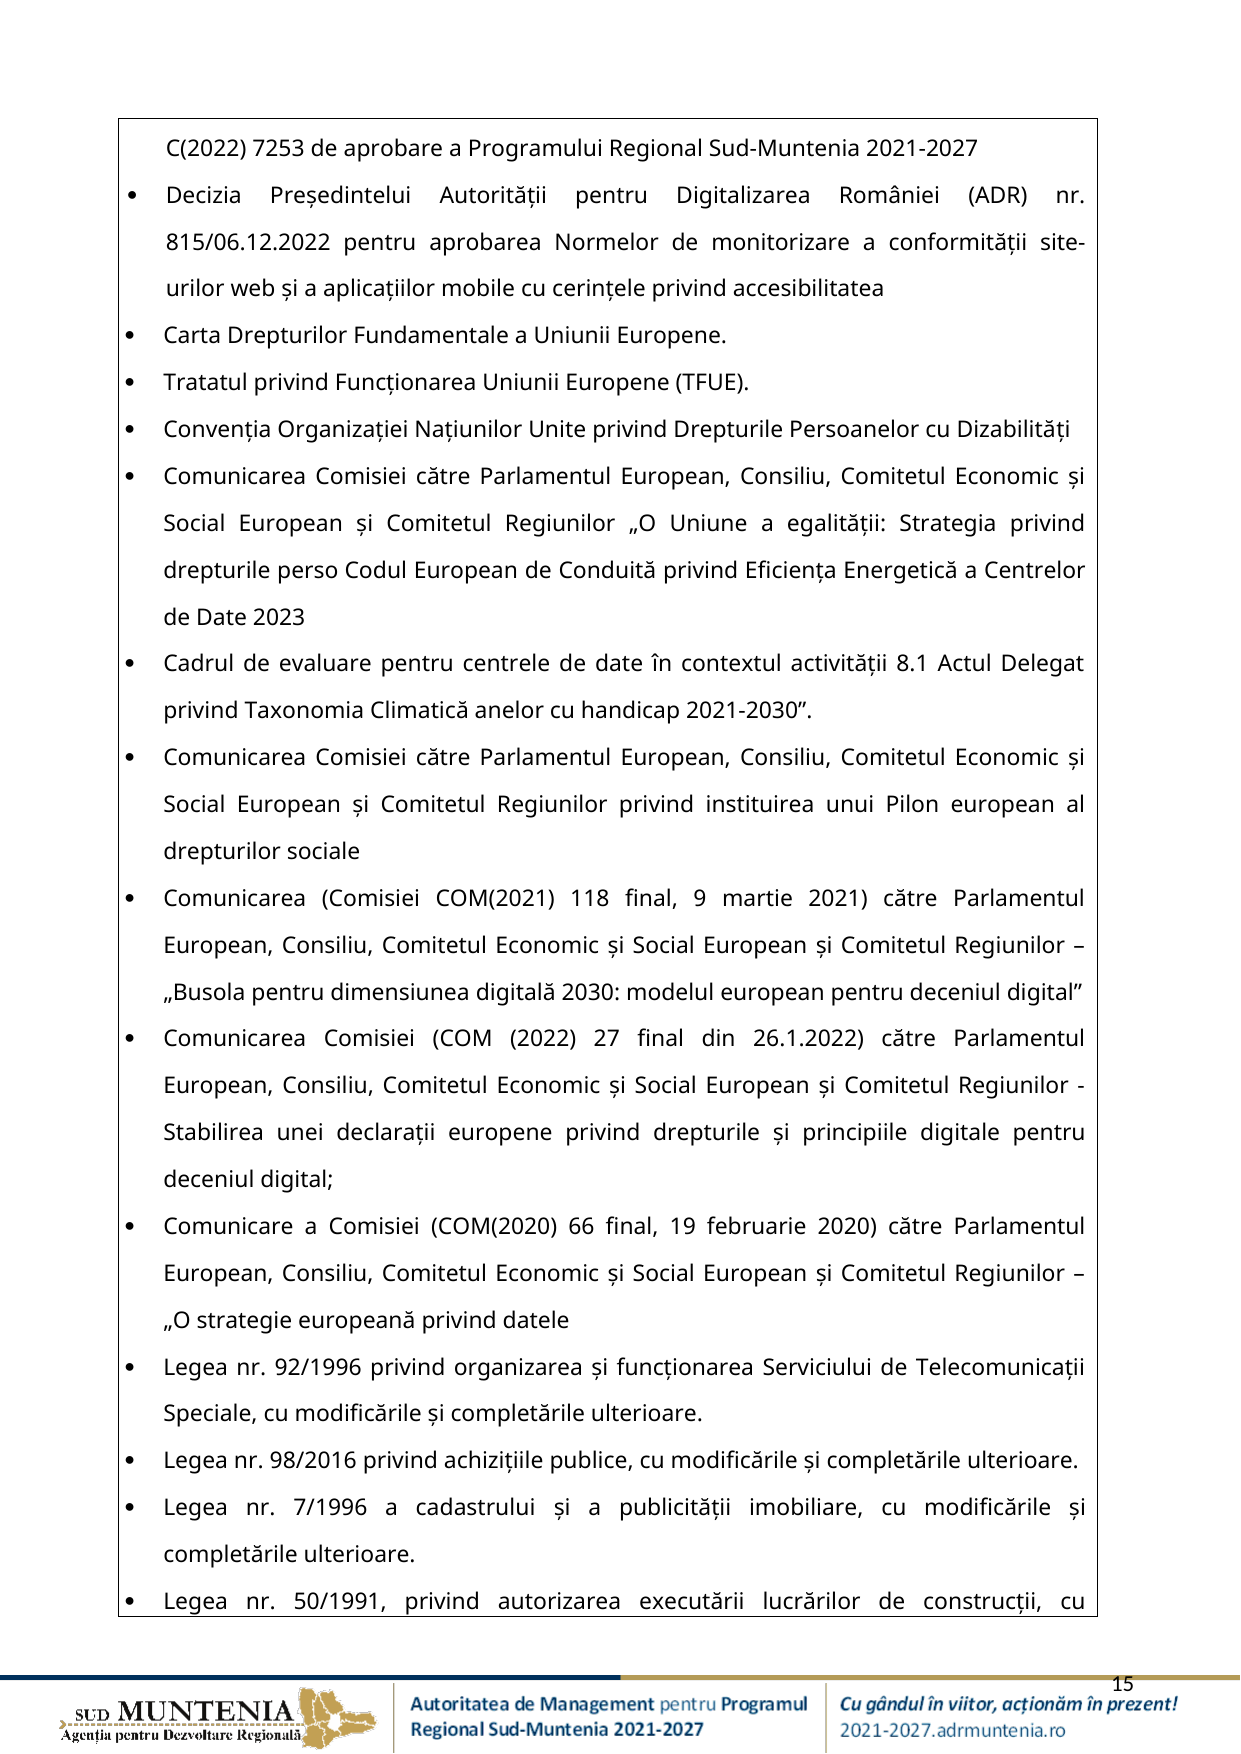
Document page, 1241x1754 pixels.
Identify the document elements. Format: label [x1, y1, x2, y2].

picture [0, 1675, 1241, 1754]
table_header [119, 119, 1097, 1616]
